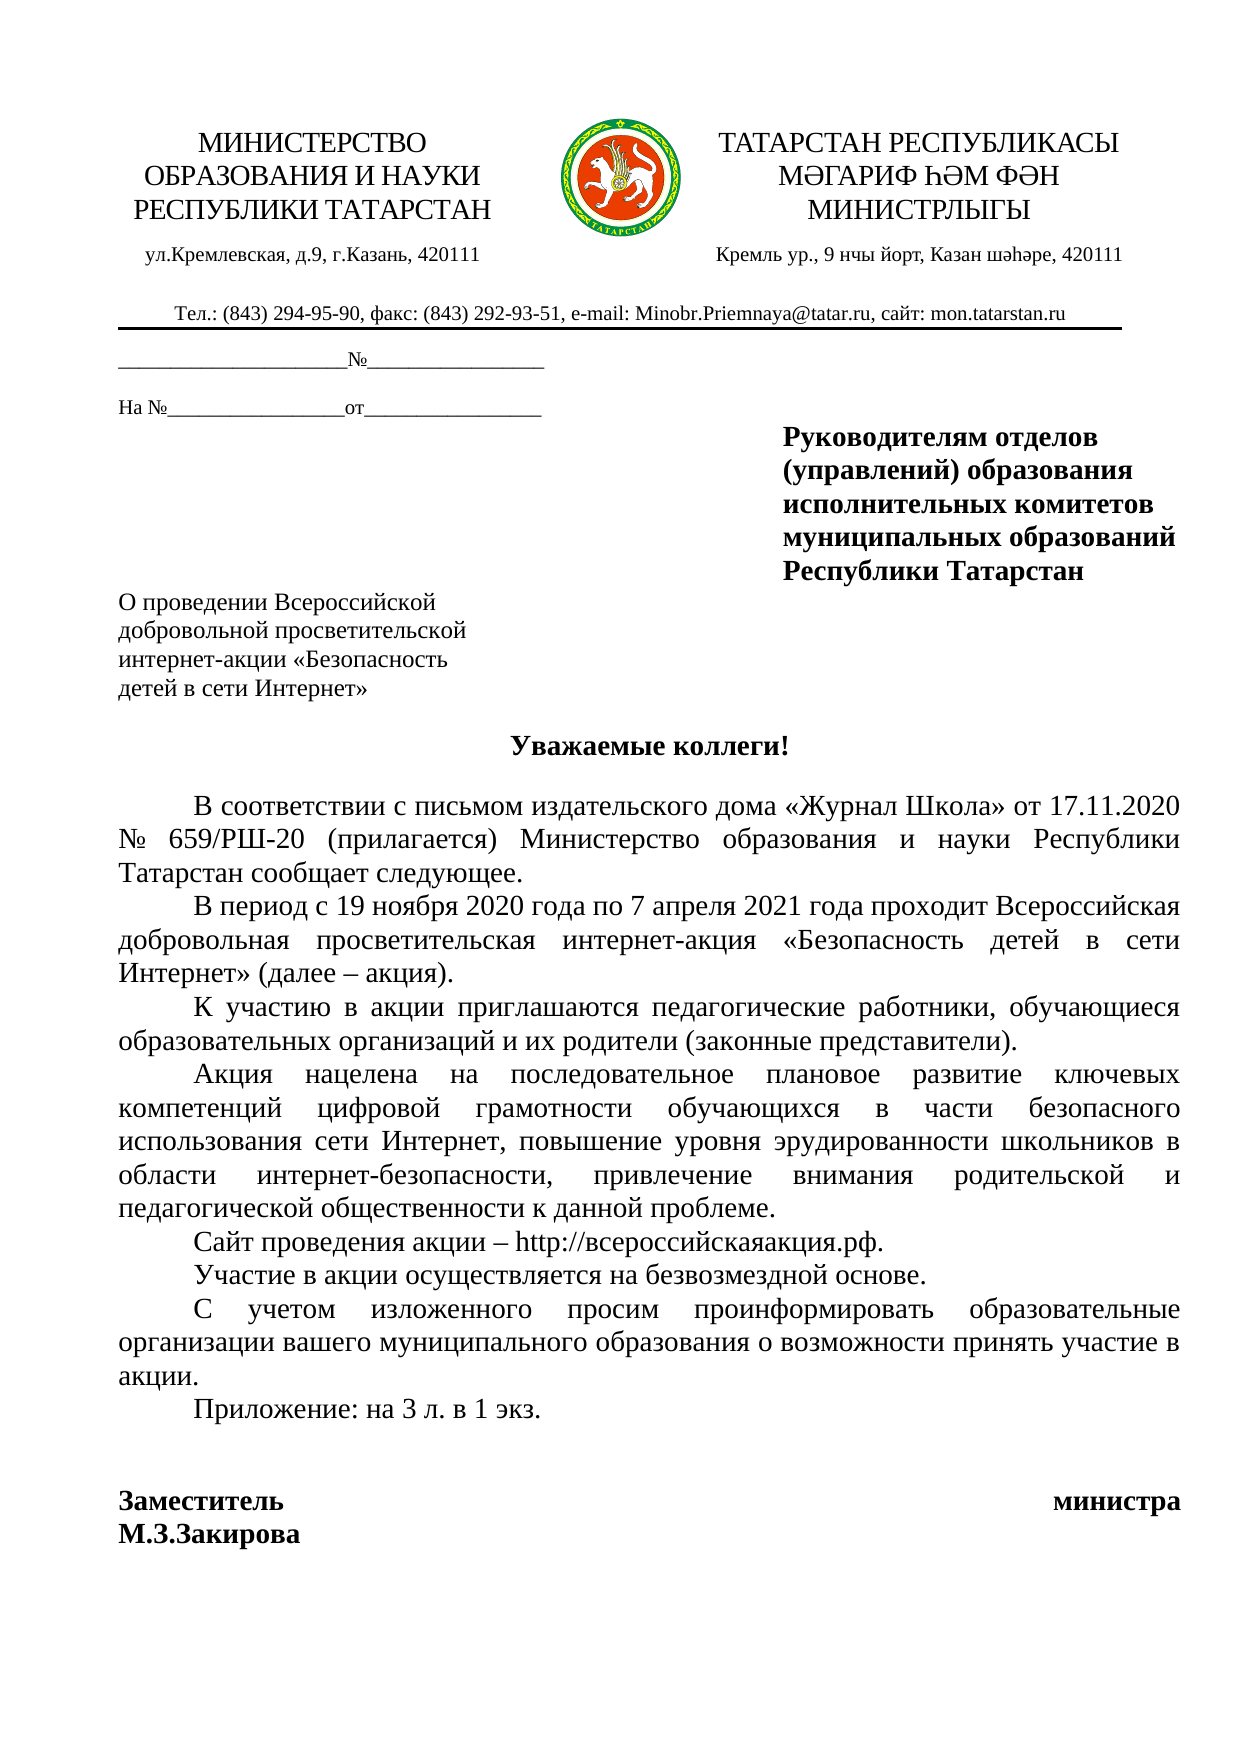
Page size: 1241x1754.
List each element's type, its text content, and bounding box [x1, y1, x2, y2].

text Уважаемые коллеги! [118, 728, 1181, 762]
text Участие в акции осуществляется на безвозмездной основе. [118, 1257, 1181, 1291]
text Республики Татарстан [783, 553, 1181, 587]
text (управлений) образования [783, 452, 1181, 486]
text Заместитель министра М.З.Закирова [118, 1483, 1181, 1550]
text добровольной просветительской [118, 615, 1181, 644]
text интернет-акции «Безопасность [118, 644, 1181, 673]
text ______________________№_________________ [118, 347, 1181, 371]
text В соответствии с письмом издательского дома «Журнал Школа» от 17.11.2020 № 659/РШ-20 (прилагается) Министерство образования и науки Республики Татарстан сообщает следующее. [118, 788, 1181, 888]
text На №_________________от_________________ [118, 395, 1181, 419]
text Руководителям отделов [783, 419, 1181, 452]
text Сайт проведения акции – http://всероссийскаяакция.рф. [118, 1224, 1181, 1257]
text Акция нацелена на последовательное плановое развитие ключевых компетенций цифровой грамотности обучающихся в части безопасного использования сети Интернет, повышение уровня эрудированности школьников в области интернет-безопасности, привлечение внимания родительской и педагогической общественности к данной проблеме. [118, 1056, 1181, 1224]
text К участию в акции приглашаются педагогические работники, обучающиеся образовательных организаций и их родители (законные представители). [118, 989, 1181, 1056]
text муниципальных образований [783, 519, 1181, 553]
text исполнительных комитетов [783, 486, 1181, 519]
text детей в сети Интернет» [118, 673, 1181, 702]
text С учетом изложенного просим проинформировать образовательные организации вашего муниципального образования о возможности принять участие в акции. [118, 1291, 1181, 1392]
text Тел.: (843) 294-95-90, факс: (843) 292-93-51, e-mail: Minobr.Priemnaya@tatar.ru, сайт: mon.tatarstan.ru [118, 301, 1122, 327]
text В период с 19 ноября 2020 года по 7 апреля 2021 года проходит Всероссийская добровольная просветительская интернет-акция «Безопасность детей в сети Интернет» (далее – акция). [118, 888, 1181, 989]
text Приложение: на 3 л. в 1 экз. [118, 1392, 1181, 1425]
text О проведении Всероссийской [118, 587, 1181, 615]
